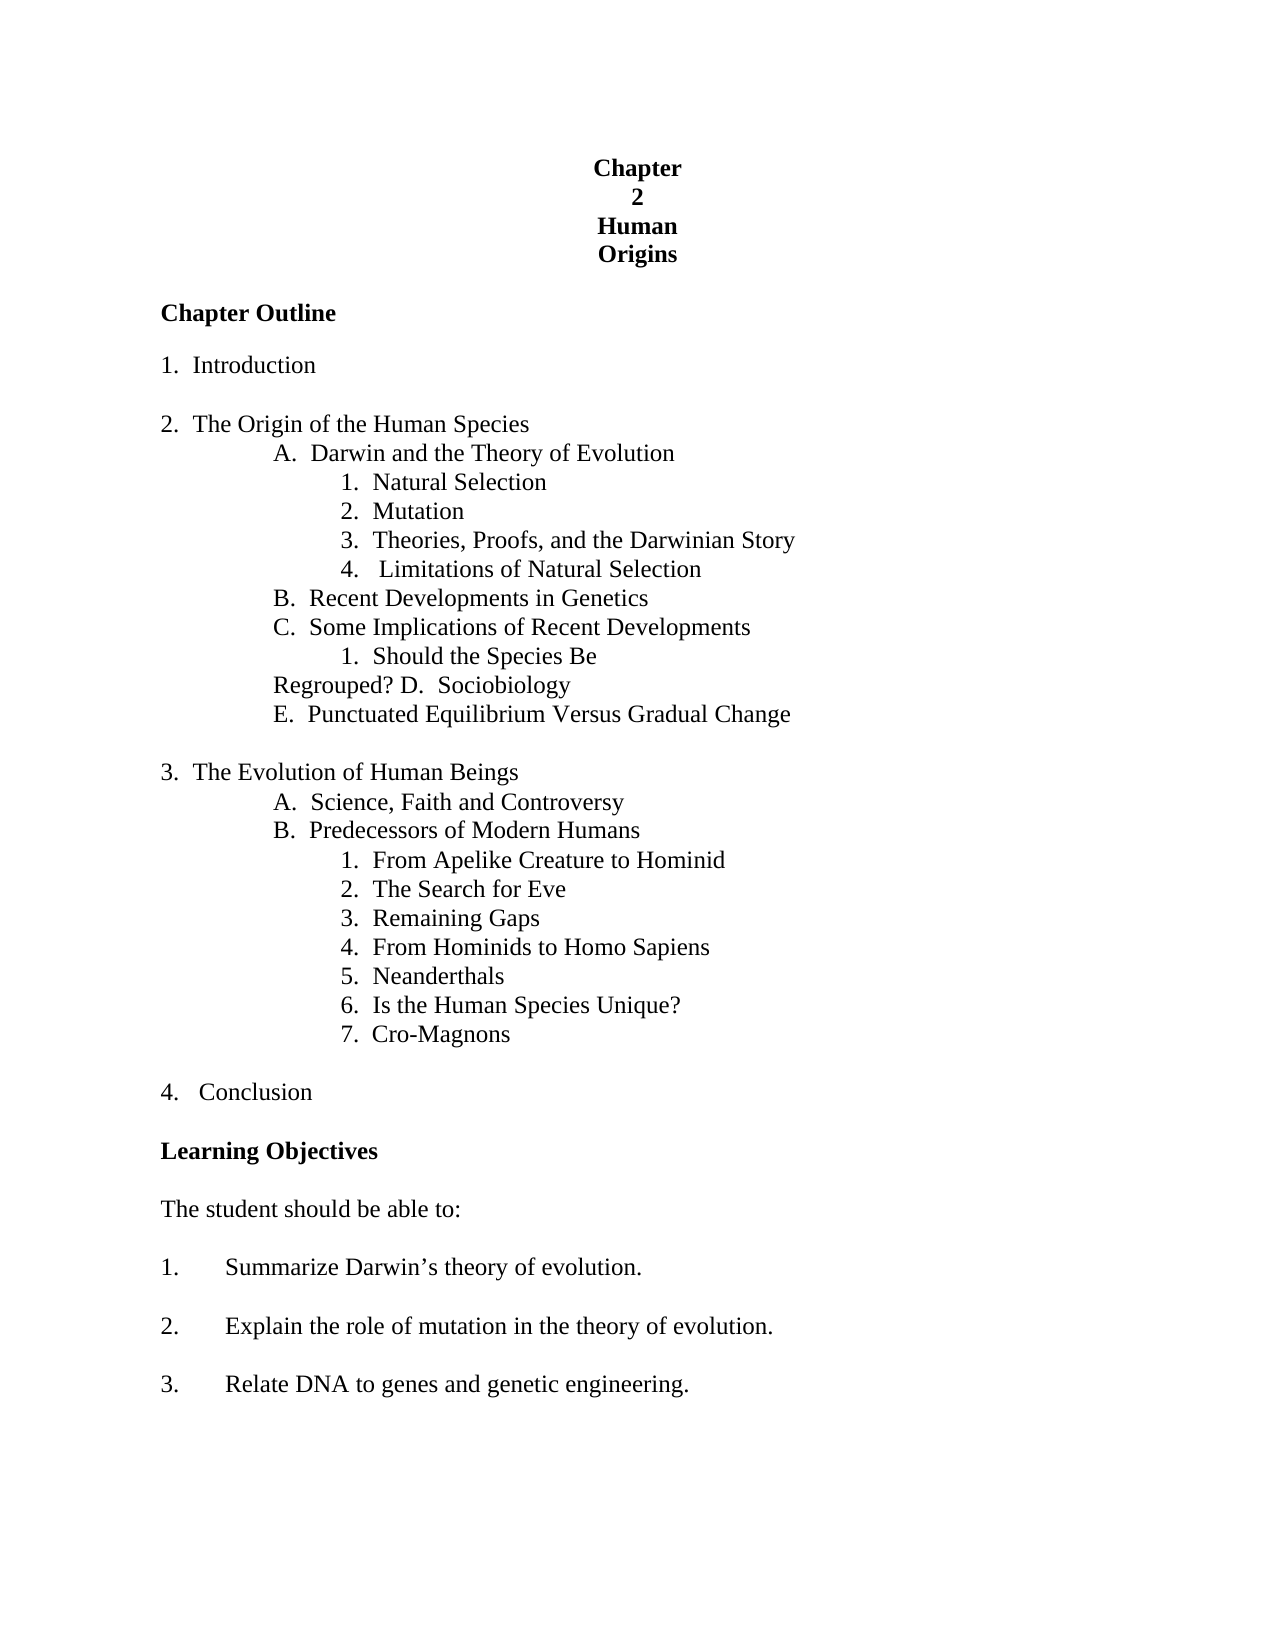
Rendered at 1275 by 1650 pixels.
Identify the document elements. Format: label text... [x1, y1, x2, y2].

text 2. The Search for Eve [340, 874, 1127, 902]
text A. Science, Faith and Controversy [273, 787, 1127, 815]
text Chapter 2 [590, 153, 685, 211]
text 1. Natural Selection [340, 467, 1127, 496]
text 6. Is the Human Species Unique? [340, 990, 1127, 1019]
text 1. From Apelike Creature to Hominid [340, 845, 1127, 873]
text 1. Introduction [160, 351, 1127, 379]
text Learning Objectives [160, 1136, 1127, 1165]
text 3. The Evolution of Human Beings [160, 757, 1127, 786]
text Human Origins [560, 211, 715, 267]
text The student should be able to: [160, 1194, 1127, 1223]
text 4. Conclusion [160, 1077, 1127, 1106]
text 3. Remaining Gaps [340, 903, 1127, 932]
text Chapter Outline [160, 298, 1127, 326]
text 4. From Hominids to Homo Sapiens [340, 932, 1127, 961]
text 4. Limitations of Natural Selection [340, 554, 1127, 583]
text 1. Summarize Darwin’s theory of evolution. [160, 1252, 1127, 1281]
text A. Darwin and the Theory of Evolution [273, 438, 1127, 467]
text B. Predecessors of Modern Humans [273, 816, 1127, 844]
text B. Recent Developments in Genetics [273, 583, 1127, 612]
text 5. Neanderthals [340, 961, 1127, 990]
text 1. Should the Species Be Regrouped? D. Sociobiology [273, 641, 707, 699]
text C. Some Implications of Recent Developments [273, 612, 1127, 641]
text 2. Explain the role of mutation in the theory of evolution. [160, 1311, 1127, 1339]
text 3. Relate DNA to genes and genetic engineering. [160, 1369, 1127, 1398]
text E. Punctuated Equilibrium Versus Gradual Change [273, 699, 1127, 728]
text 2. The Origin of the Human Species [160, 409, 1127, 438]
text 2. Mutation [340, 496, 1127, 525]
text 7. Cro-Magnons [340, 1019, 1127, 1048]
text 3. Theories, Proofs, and the Darwinian Story [340, 525, 1127, 554]
